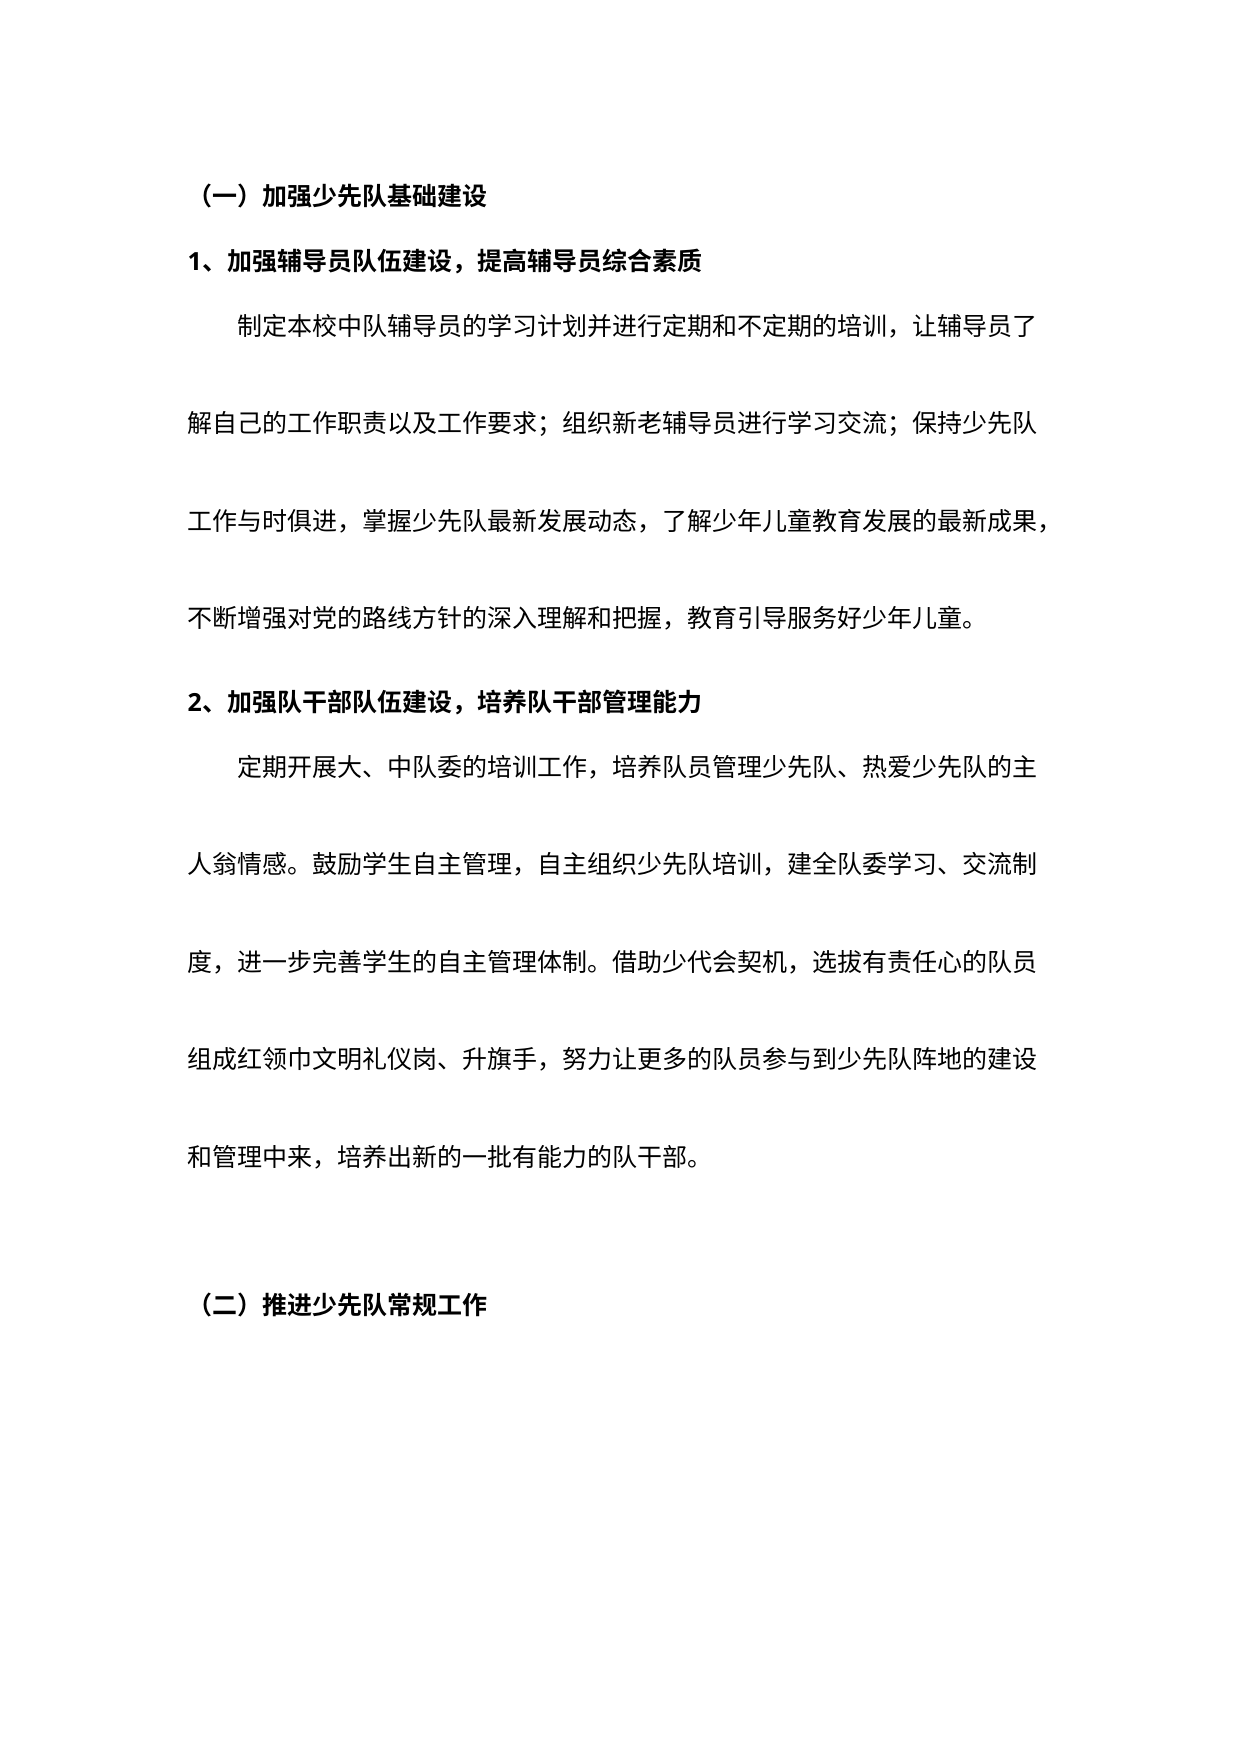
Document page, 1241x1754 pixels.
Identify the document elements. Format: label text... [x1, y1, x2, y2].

text 制定本校中队辅导员的学习计划并进行定期和不定期的培训，让辅导员了解自己的工作职责以及工作要求；组织新老辅导员进行学习交流；保持少先队工作与时俱进，掌握少先队最新发展动态，了解少年儿童教育发展的最新成果，不断增强对党的路线方针的深入理解和把握，教育引导服务好少年儿童。 [187, 292, 1053, 649]
text 1、加强辅导员队伍建设，提高辅导员综合素质 [187, 227, 1053, 292]
text （一）加强少先队基础建设 [187, 162, 1053, 227]
text （二）推进少先队常规工作 [187, 1271, 1053, 1336]
text 2、加强队干部队伍建设，培养队干部管理能力 [187, 668, 1053, 733]
text 定期开展大、中队委的培训工作，培养队员管理少先队、热爱少先队的主人翁情感。鼓励学生自主管理，自主组织少先队培训，建全队委学习、交流制度，进一步完善学生的自主管理体制。借助少代会契机，选拔有责任心的队员组成红领巾文明礼仪岗、升旗手，努力让更多的队员参与到少先队阵地的建设和管理中来，培养出新的一批有能力的队干部。 [187, 733, 1053, 1188]
